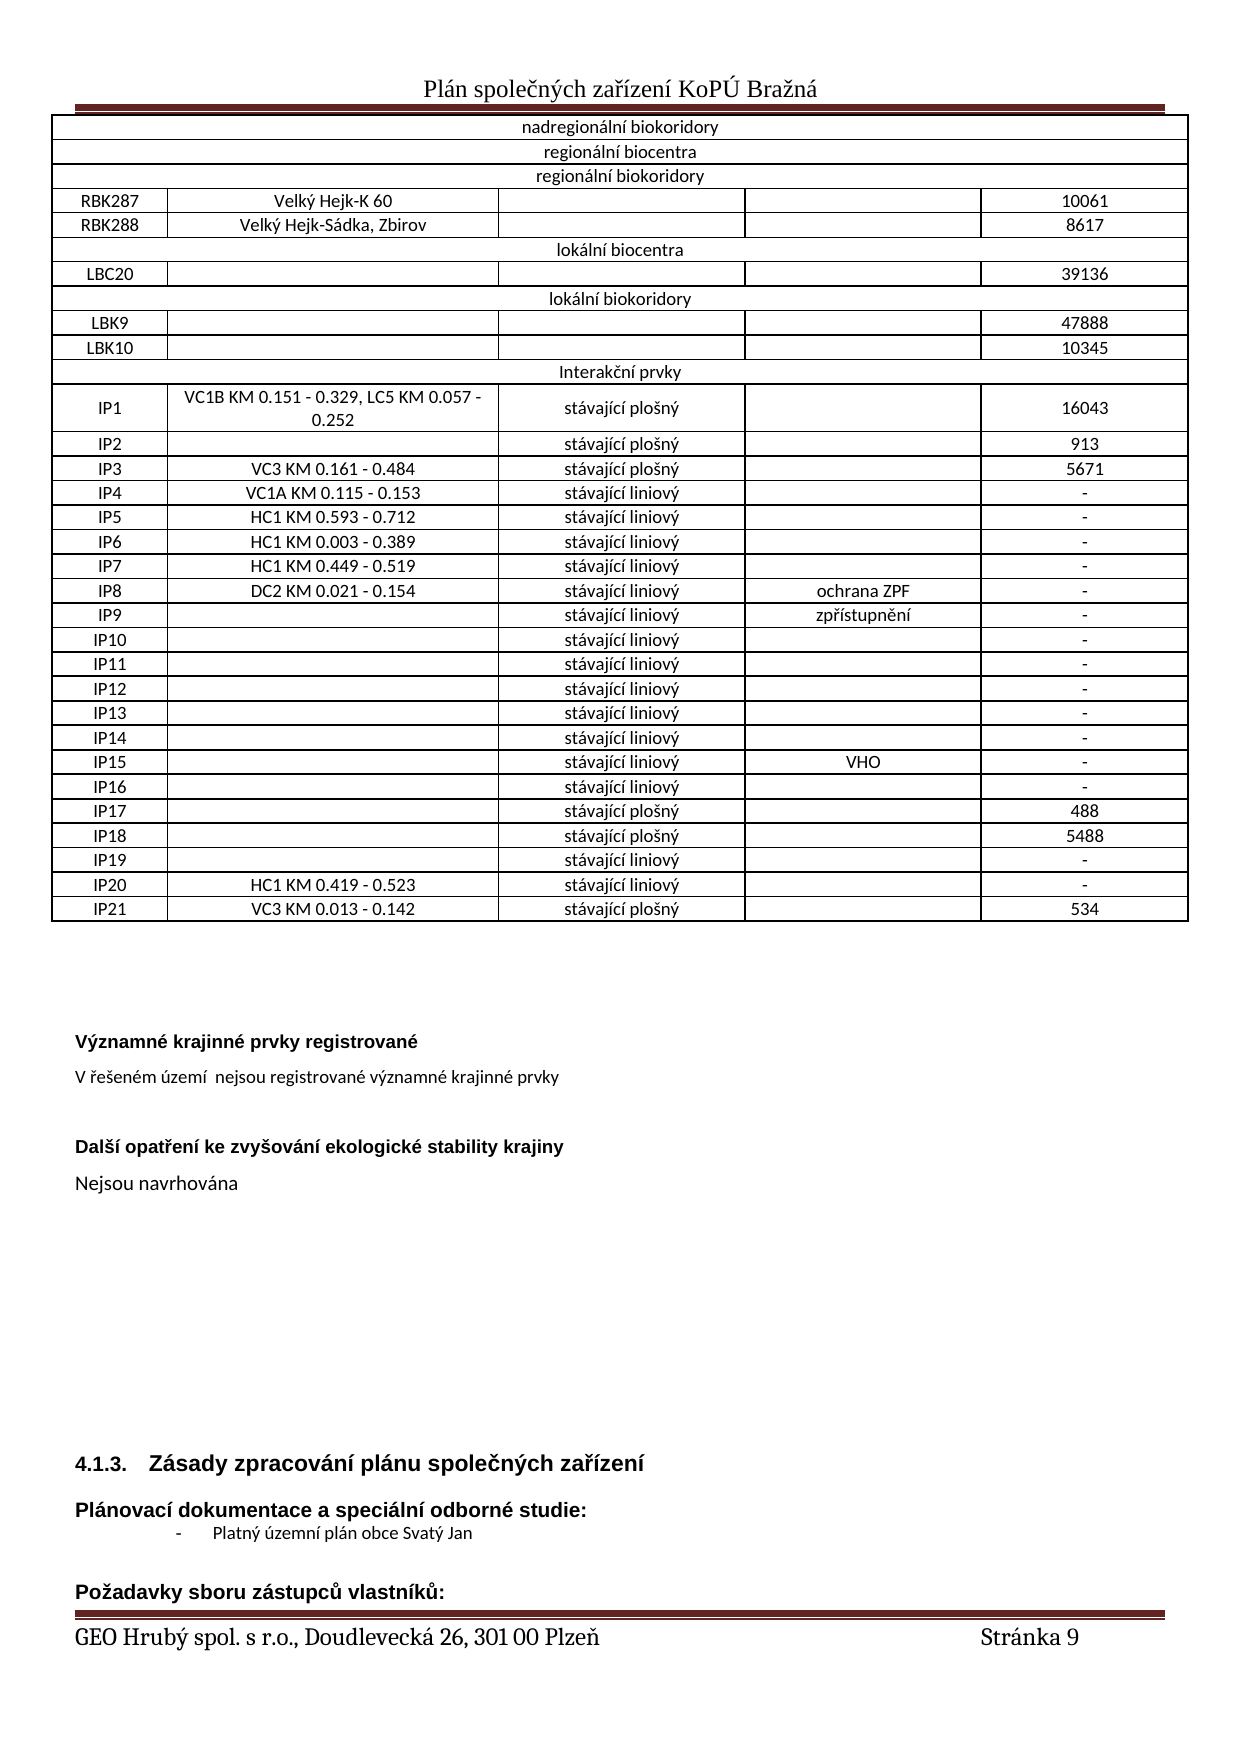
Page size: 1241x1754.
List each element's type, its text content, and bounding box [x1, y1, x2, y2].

table_cell - [982, 530, 1187, 553]
table_cell zpřístupnění [746, 604, 980, 626]
table_cell [746, 726, 980, 749]
table_cell ochrana ZPF [746, 579, 980, 602]
text Plánovací dokumentace a speciální odborné studie: [75, 1498, 1165, 1522]
text Další opatření ke zvyšování ekologické stability krajiny [75, 1136, 1165, 1158]
table_cell [746, 628, 980, 651]
table_cell [168, 775, 498, 798]
table_cell [168, 726, 498, 749]
table_cell [168, 848, 498, 871]
table_cell stávající plošný [499, 800, 744, 822]
table_cell [746, 457, 980, 479]
table_cell IP13 [53, 702, 167, 724]
text Nejsou navrhována [75, 1170, 1165, 1196]
table_cell [746, 555, 980, 577]
table_cell IP20 [53, 873, 167, 896]
table_cell VC1A KM 0.115 - 0.153 [168, 481, 498, 504]
table_cell lokální biokoridory [53, 287, 1187, 310]
text Významné krajinné prvky registrované [75, 1031, 1165, 1053]
table_cell [746, 702, 980, 724]
table_cell stávající liniový [499, 506, 744, 528]
table_cell [746, 262, 980, 285]
table_cell stávající liniový [499, 604, 744, 626]
table_cell 47888 [982, 311, 1187, 334]
table_cell IP18 [53, 824, 167, 847]
table_cell [746, 677, 980, 700]
table_cell IP6 [53, 530, 167, 553]
table_cell [168, 677, 498, 700]
table_cell stávající liniový [499, 702, 744, 724]
table_cell regionální biocentra [53, 140, 1187, 163]
table_cell [168, 262, 498, 285]
table_cell 8617 [982, 213, 1187, 236]
table_cell - [982, 702, 1187, 724]
table_cell [746, 824, 980, 847]
table_cell - [982, 506, 1187, 528]
table_cell [746, 213, 980, 236]
table_cell - [982, 653, 1187, 675]
table_cell - [982, 873, 1187, 896]
table_cell [746, 848, 980, 871]
table_cell [499, 262, 744, 285]
table_cell - [982, 555, 1187, 577]
table_cell IP16 [53, 775, 167, 798]
table_cell [746, 873, 980, 896]
table_cell [746, 189, 980, 212]
table_cell IP1 [53, 385, 167, 431]
table_cell stávající plošný [499, 457, 744, 479]
text Požadavky sboru zástupců vlastníků: [75, 1580, 1165, 1604]
table_cell stávající liniový [499, 726, 744, 749]
table_cell Interakční prvky [53, 360, 1187, 383]
table_cell [746, 775, 980, 798]
table_cell 10061 [982, 189, 1187, 212]
table_cell stávající liniový [499, 579, 744, 602]
table_cell stávající liniový [499, 628, 744, 651]
table_cell IP9 [53, 604, 167, 626]
table_cell stávající liniový [499, 848, 744, 871]
table_cell [746, 897, 980, 920]
table_cell IP3 [53, 457, 167, 479]
table_cell stávající plošný [499, 897, 744, 920]
table_cell stávající liniový [499, 481, 744, 504]
table_cell stávající plošný [499, 385, 744, 431]
text V řešeném území nejsou registrované významné krajinné prvky [75, 1065, 1165, 1088]
table_cell VHO [746, 751, 980, 773]
table_cell IP5 [53, 506, 167, 528]
table_cell HC1 KM 0.419 - 0.523 [168, 873, 498, 896]
table_cell 5488 [982, 824, 1187, 847]
table_cell 488 [982, 800, 1187, 822]
table_cell VC3 KM 0.013 - 0.142 [168, 897, 498, 920]
table_cell HC1 KM 0.449 - 0.519 [168, 555, 498, 577]
table_cell - [982, 481, 1187, 504]
table_cell [168, 336, 498, 359]
table_cell [746, 385, 980, 431]
table_cell - [982, 726, 1187, 749]
table_cell stávající liniový [499, 677, 744, 700]
table_cell - [982, 604, 1187, 626]
table_cell [168, 432, 498, 455]
table_cell - [982, 775, 1187, 798]
table_cell LBC20 [53, 262, 167, 285]
table_cell [499, 189, 744, 212]
table_cell [168, 311, 498, 334]
table_cell Velký Hejk-Sádka, Zbirov [168, 213, 498, 236]
table_cell IP8 [53, 579, 167, 602]
table_cell LBK10 [53, 336, 167, 359]
table_cell IP15 [53, 751, 167, 773]
table_cell 534 [982, 897, 1187, 920]
table_cell DC2 KM 0.021 - 0.154 [168, 579, 498, 602]
table_cell - [982, 677, 1187, 700]
table_cell 5671 [982, 457, 1187, 479]
table_cell RBK288 [53, 213, 167, 236]
table_cell [746, 506, 980, 528]
table_cell [746, 336, 980, 359]
table_cell - [982, 751, 1187, 773]
table_cell - [982, 628, 1187, 651]
table_cell HC1 KM 0.003 - 0.389 [168, 530, 498, 553]
table_cell stávající liniový [499, 751, 744, 773]
table_cell [746, 530, 980, 553]
table_cell - [982, 579, 1187, 602]
table_cell [746, 800, 980, 822]
table_cell IP21 [53, 897, 167, 920]
table_cell [168, 653, 498, 675]
table_cell 913 [982, 432, 1187, 455]
table_cell [746, 311, 980, 334]
table_cell VC1B KM 0.151 - 0.329, LC5 KM 0.057 - 0.252 [168, 385, 498, 431]
table_cell stávající liniový [499, 775, 744, 798]
table_cell stávající liniový [499, 653, 744, 675]
table_cell 10345 [982, 336, 1187, 359]
table_cell lokální biocentra [53, 238, 1187, 261]
table_cell stávající liniový [499, 873, 744, 896]
table_cell [746, 432, 980, 455]
table_cell [499, 336, 744, 359]
table_cell IP7 [53, 555, 167, 577]
table_cell IP10 [53, 628, 167, 651]
table_cell RBK287 [53, 189, 167, 212]
table_cell stávající plošný [499, 824, 744, 847]
table_cell [499, 213, 744, 236]
table_cell [168, 751, 498, 773]
table_cell IP14 [53, 726, 167, 749]
table_cell [168, 824, 498, 847]
table_cell [168, 702, 498, 724]
table_cell LBK9 [53, 311, 167, 334]
table_cell - [982, 848, 1187, 871]
list Platný územní plán obce Svatý Jan [175, 1522, 1165, 1544]
table_cell [168, 604, 498, 626]
table_cell IP2 [53, 432, 167, 455]
table_cell IP12 [53, 677, 167, 700]
table_cell IP4 [53, 481, 167, 504]
table_cell [168, 628, 498, 651]
list Zásady zpracování plánu společných zařízení [75, 1450, 1165, 1476]
table_cell stávající liniový [499, 530, 744, 553]
table_cell [168, 800, 498, 822]
table_cell 39136 [982, 262, 1187, 285]
table_cell HC1 KM 0.593 - 0.712 [168, 506, 498, 528]
table_cell [746, 481, 980, 504]
table_cell [746, 653, 980, 675]
table_cell VC3 KM 0.161 - 0.484 [168, 457, 498, 479]
table_cell Velký Hejk-K 60 [168, 189, 498, 212]
table_cell IP19 [53, 848, 167, 871]
table_cell regionální biokoridory [53, 165, 1187, 187]
table_cell stávající plošný [499, 432, 744, 455]
table_cell IP11 [53, 653, 167, 675]
table_cell stávající liniový [499, 555, 744, 577]
table_cell 16043 [982, 385, 1187, 431]
table_cell nadregionální biokoridory [53, 116, 1187, 138]
table_cell IP17 [53, 800, 167, 822]
table_cell [499, 311, 744, 334]
